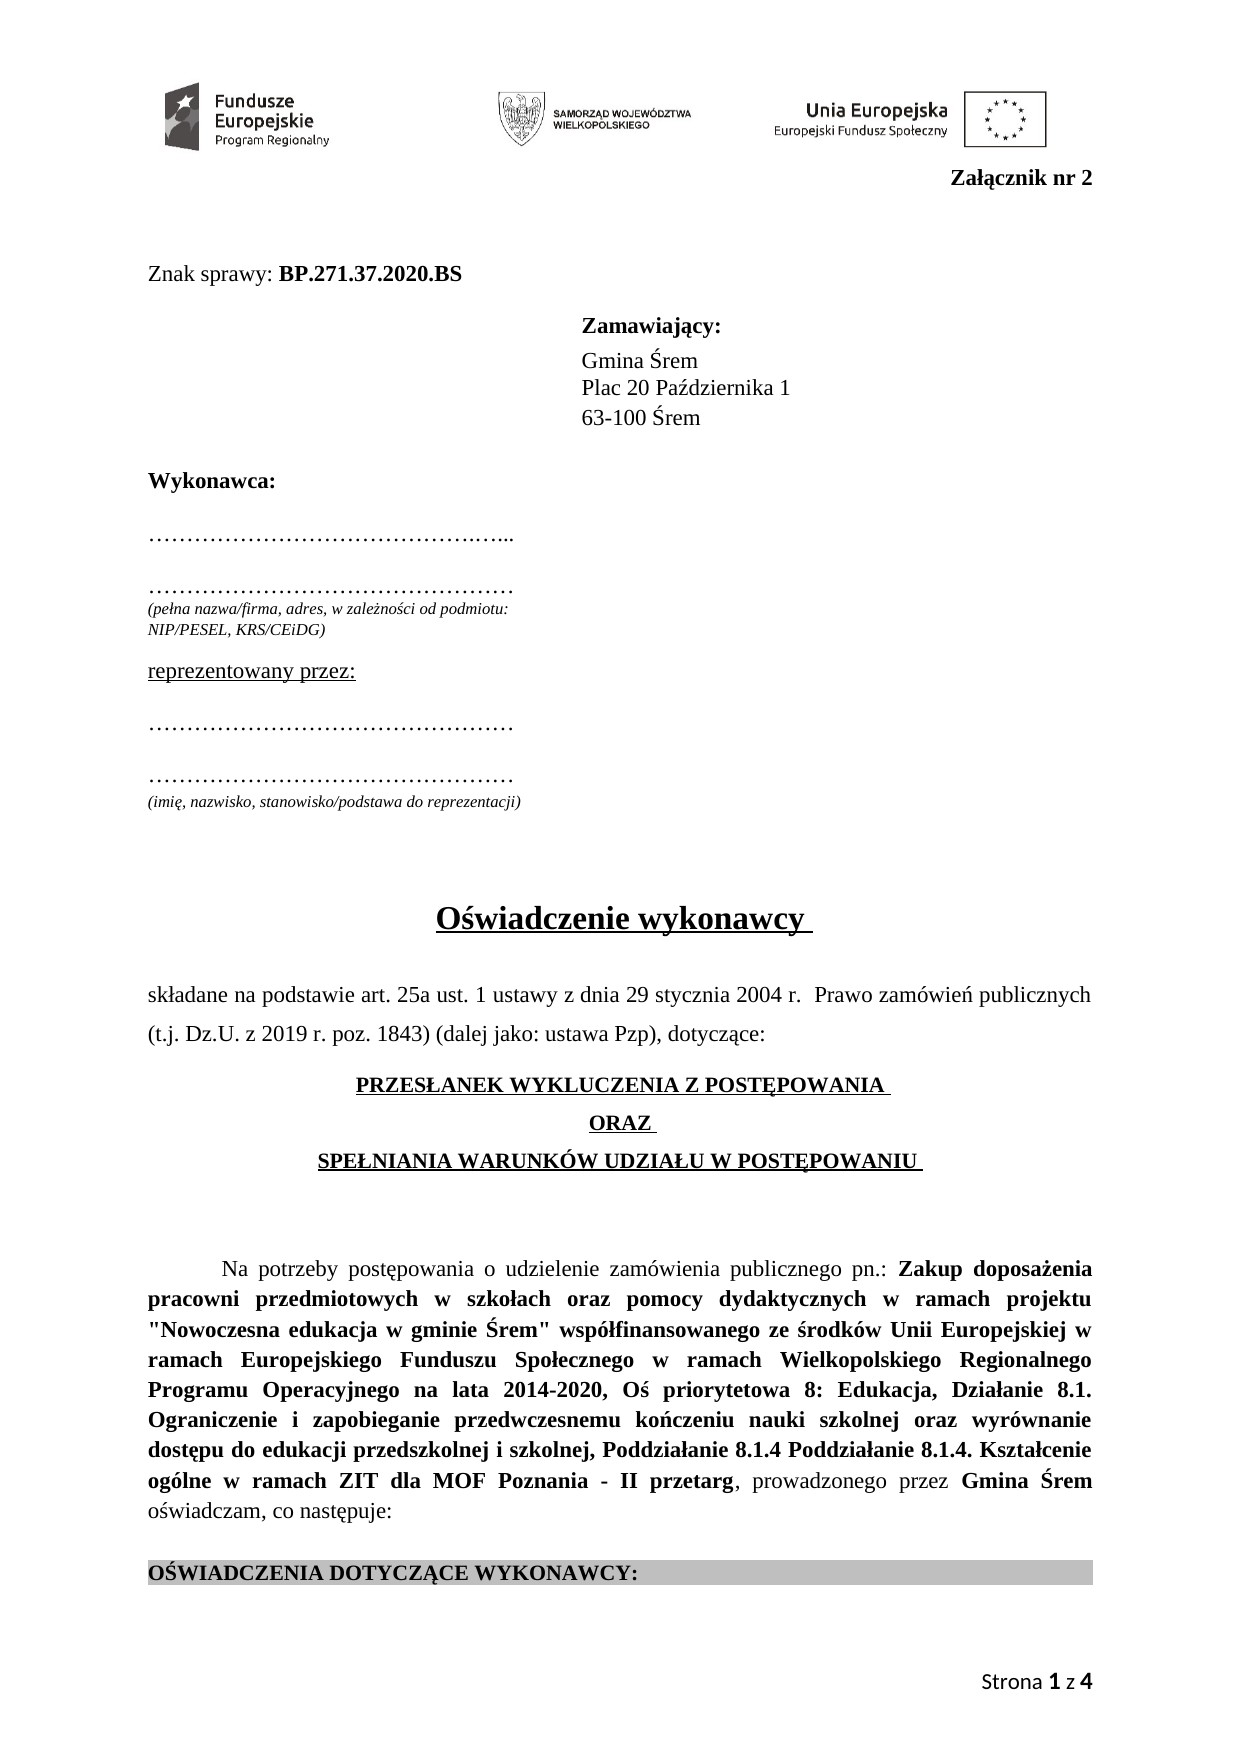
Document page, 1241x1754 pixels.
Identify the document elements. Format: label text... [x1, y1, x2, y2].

text Znak sprawy: BP.271.37.2020.BS [148, 260, 1093, 286]
text Plac 20 Października 1 [576, 374, 1093, 400]
text ………………………………………… [148, 709, 517, 736]
text (pełna nazwa/firma, adres, w zależności od podmiotu: NIP/PESEL, KRS/CEiDG) [148, 599, 517, 639]
text Zamawiający: [576, 313, 1093, 339]
text ORAZ [148, 1110, 1093, 1135]
text PRZESŁANEK WYKLUCZENIA Z POSTĘPOWANIA [148, 1072, 1093, 1097]
text składane na podstawie art. 25a ust. 1 ustawy z dnia 29 stycznia 2004 r. Prawo zamówień publicznych (t.j. Dz.U. z 2019 r. poz. 1843) (dalej jako: ustawa Pzp), dotyczące: [148, 981, 1093, 1047]
text Gmina Śrem [576, 347, 1093, 374]
text …………………………………….…... [148, 520, 517, 546]
text Oświadczenie wykonawcy [148, 898, 1093, 937]
picture [147, 73, 1064, 165]
text ………………………………………… [148, 761, 517, 787]
subtitle Załącznik nr 2 [207, 164, 1093, 191]
text 63-100 Śrem [576, 404, 1093, 430]
text SPEŁNIANIA WARUNKÓW UDZIAŁU W POSTĘPOWANIU [148, 1148, 1093, 1201]
text reprezentowany przez: [148, 657, 1093, 683]
text OŚWIADCZENIA DOTYCZĄCE WYKONAWCY: [148, 1560, 1093, 1585]
text Wykonawca: [148, 467, 1093, 493]
text ………………………………………… [148, 572, 517, 599]
text (imię, nazwisko, stanowisko/podstawa do reprezentacji) [148, 791, 532, 811]
text Na potrzeby postępowania o udzielenie zamówienia publicznego pn.: Zakup doposażenia pracowni przedmiotowych w szkołach oraz pomocy dydaktycznych w ramach projektu "Nowoczesna edukacja w gminie Śrem" współfinansowanego ze środków Unii Europejskiej w ramach Europejskiego Funduszu Społecznego w ramach Wielkopolskiego Regionalnego Programu Operacyjnego na lata 2014-2020, Oś priorytetowa 8: Edukacja, Działanie 8.1. Ograniczenie i zapobieganie przedwczesnemu kończeniu nauki szkolnej oraz wyrównanie dostępu do edukacji przedszkolnej i szkolnej, Poddziałanie 8.1.4 Poddziałanie 8.1.4. Kształcenie ogólne w ramach ZIT dla MOF Poznania - II przetarg, prowadzonego przez Gmina Śrem oświadczam, co następuje: [148, 1255, 1093, 1523]
